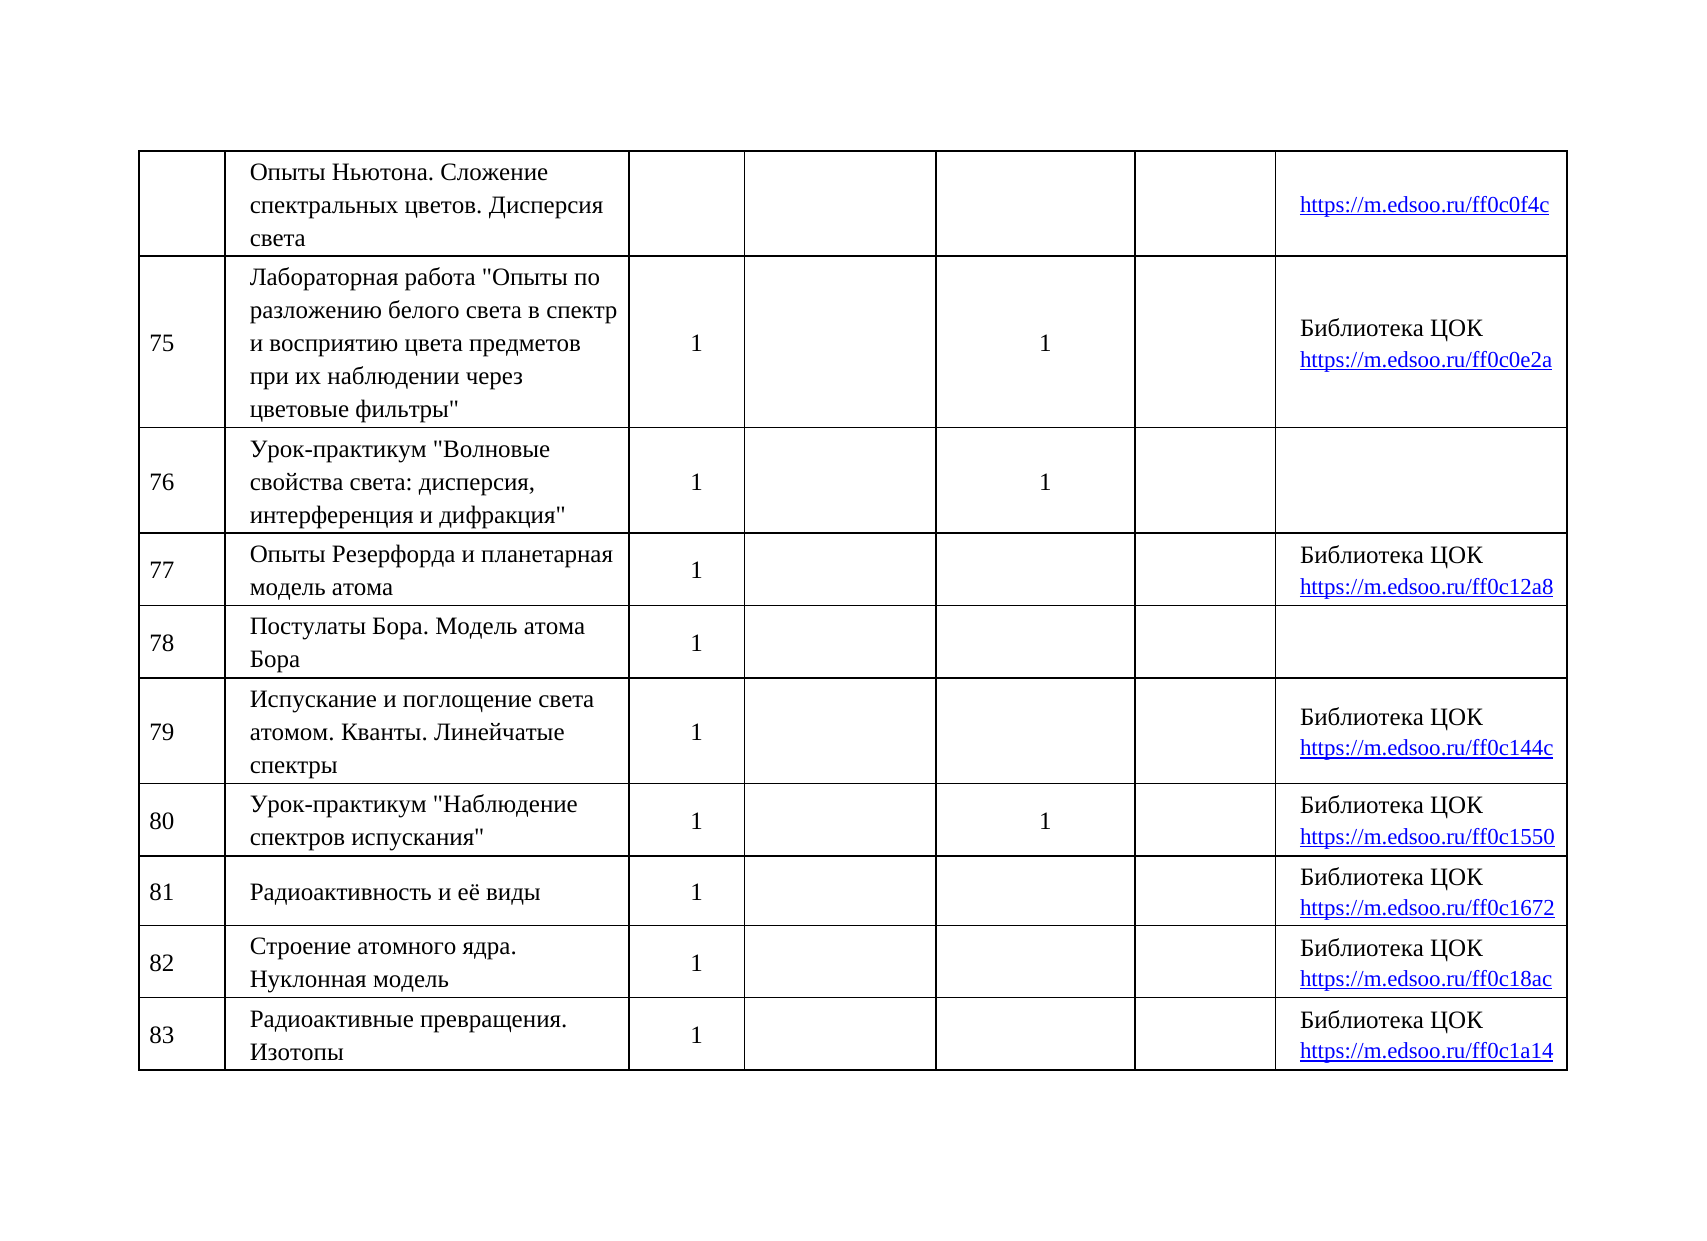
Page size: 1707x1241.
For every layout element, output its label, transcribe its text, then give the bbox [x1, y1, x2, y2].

table_cell [745, 606, 935, 677]
table_cell 1 [630, 606, 744, 677]
table_cell [1136, 257, 1275, 427]
table_cell Лабораторная работа "Опыты по разложению белого света в спектр и восприятию цвета предметов при их наблюдении через цветовые фильтры" [226, 257, 628, 427]
table_cell [937, 926, 1134, 997]
table_cell [745, 926, 935, 997]
table_cell [937, 998, 1134, 1069]
table_cell Библиотека ЦОК https://m.edsoo.ru/ff0c1a14 [1276, 998, 1566, 1069]
table_cell [745, 534, 935, 605]
table_cell 1 [937, 428, 1134, 532]
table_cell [226, 152, 628, 255]
table_cell 1 [630, 152, 744, 255]
table_cell Библиотека ЦОК https://m.edsoo.ru/ff0c18ac [1276, 926, 1566, 997]
table_cell [937, 152, 1134, 255]
table_cell Библиотека ЦОК https://m.edsoo.ru/ff0c144c [1276, 679, 1566, 782]
table_cell [745, 257, 935, 427]
table_cell 74 [140, 152, 224, 255]
table_cell 1 [630, 428, 744, 532]
table_cell Библиотека ЦОК https://m.edsoo.ru/ff0c12a8 [1276, 534, 1566, 605]
table_cell 1 [937, 257, 1134, 427]
table_cell Строение атомного ядра. Нуклонная модель [226, 926, 628, 997]
table_cell [1276, 428, 1566, 532]
table_cell [745, 857, 935, 924]
table_cell [1276, 606, 1566, 677]
table_cell Радиоактивные превращения. Изотопы [226, 998, 628, 1069]
table_cell Библиотека ЦОК https://m.edsoo.ru/ff0c0e2a [1276, 257, 1566, 427]
table_cell [1136, 926, 1275, 997]
table_cell Опыты Резерфорда и планетарная модель атома [226, 534, 628, 605]
table_cell Испускание и поглощение света атомом. Кванты. Линейчатые спектры [226, 679, 628, 782]
table_cell 76 [140, 428, 224, 532]
table_cell 1 [630, 257, 744, 427]
table_cell [1136, 534, 1275, 605]
table_cell 83 [140, 998, 224, 1069]
table_cell 79 [140, 679, 224, 782]
table_cell Урок-практикум "Волновые свойства света: дисперсия, интерференция и дифракция" [226, 428, 628, 532]
table_cell 1 [630, 857, 744, 924]
table_cell [745, 784, 935, 855]
table_cell 1 [630, 679, 744, 782]
table_cell [745, 998, 935, 1069]
table_cell 1 [937, 784, 1134, 855]
table_cell Постулаты Бора. Модель атома Бора [226, 606, 628, 677]
table_cell [745, 679, 935, 782]
table_cell [937, 679, 1134, 782]
table_cell 75 [140, 257, 224, 427]
table_cell 1 [630, 784, 744, 855]
table_cell [1136, 784, 1275, 855]
table_cell [937, 857, 1134, 924]
table_cell [937, 534, 1134, 605]
table_cell 80 [140, 784, 224, 855]
table_cell [1136, 857, 1275, 924]
table_cell 82 [140, 926, 224, 997]
table_cell Радиоактивность и её виды [226, 857, 628, 924]
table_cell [1276, 152, 1566, 255]
table_cell [937, 606, 1134, 677]
table_cell 77 [140, 534, 224, 605]
table_cell [1136, 679, 1275, 782]
table_cell Библиотека ЦОК https://m.edsoo.ru/ff0c1672 [1276, 857, 1566, 924]
table_cell 1 [630, 534, 744, 605]
table_cell 1 [630, 998, 744, 1069]
table_cell [1136, 606, 1275, 677]
table_cell Библиотека ЦОК https://m.edsoo.ru/ff0c1550 [1276, 784, 1566, 855]
table_cell 81 [140, 857, 224, 924]
table_cell [745, 428, 935, 532]
table_cell 1 [630, 926, 744, 997]
table_cell 78 [140, 606, 224, 677]
table_cell [745, 152, 935, 255]
table_cell [1136, 152, 1275, 255]
table_cell [1136, 428, 1275, 532]
table_cell Урок-практикум "Наблюдение спектров испускания" [226, 784, 628, 855]
table_cell [1136, 998, 1275, 1069]
